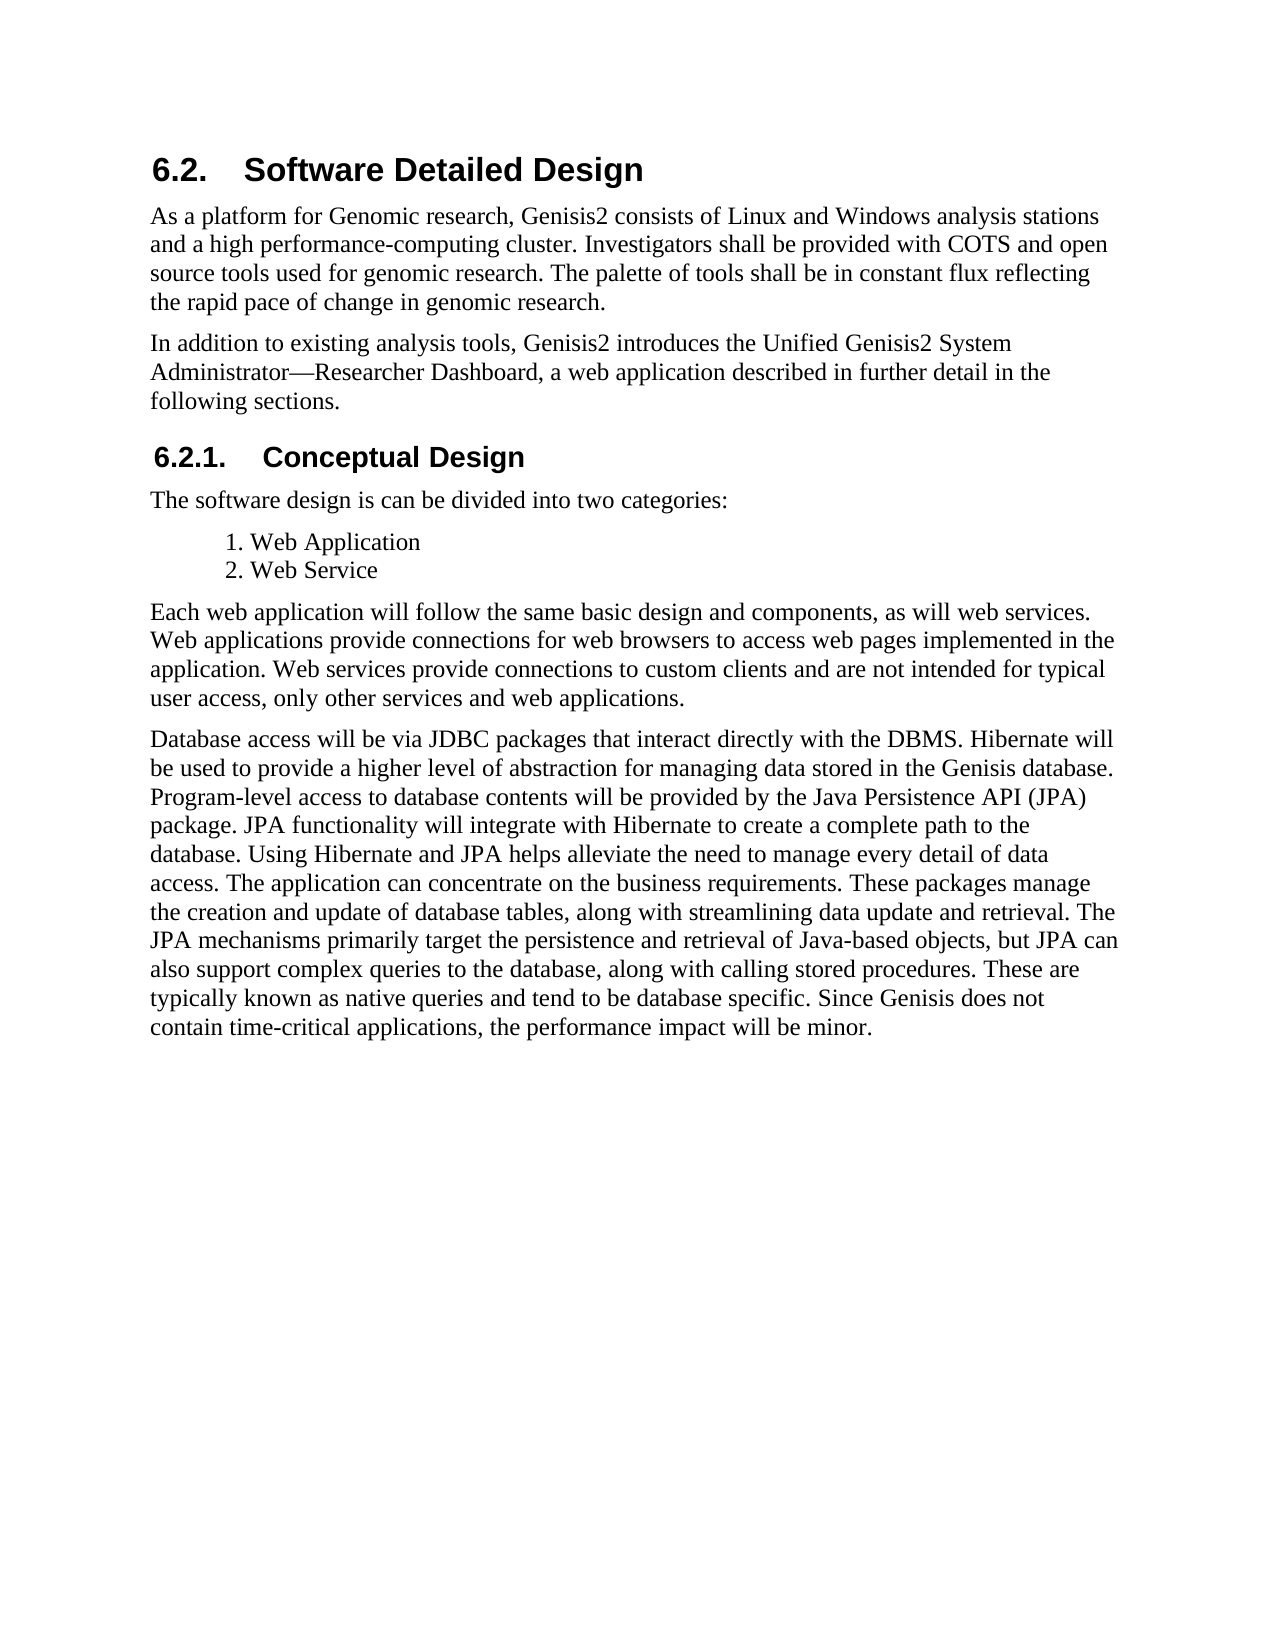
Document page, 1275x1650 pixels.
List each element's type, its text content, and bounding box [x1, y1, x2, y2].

subtitle Conceptual Design [154, 439, 1137, 473]
text As a platform for Genomic research, Genisis2 consists of Linux and Windows analysis stations and a high performance-computing cluster. Investigators shall be provided with COTS and open source tools used for genomic research. The palette of tools shall be in constant flux reflecting the rapid pace of change in genomic research. [150, 201, 1114, 316]
text The software design is can be divided into two categories: [150, 486, 1137, 514]
text Database access will be via JDBC packages that interact directly with the DBMS. Hibernate will be used to provide a higher level of abstraction for managing data stored in the Genisis database. Program-level access to database contents will be provided by the Java Persistence API (JPA) package. JPA functionality will integrate with Hibernate to create a complete path to the database. Using Hibernate and JPA helps alleviate the need to manage every detail of data access. The application can concentrate on the business requirements. These packages manage the creation and update of database tables, along with streamlining data update and retrieval. The JPA mechanisms primarily target the persistence and retrieval of Java-based objects, but JPA can also support complex queries to the database, along with calling stored procedures. These are typically known as native queries and tend to be database specific. Since Genisis does not contain time-critical applications, the performance impact will be minor. [150, 724, 1124, 1041]
subtitle Software Detailed Design [152, 150, 1137, 188]
text In addition to existing analysis tools, Genisis2 introduces the Unified Genisis2 System Administrator—Researcher Dashboard, a web application described in further detail in the following sections. [150, 328, 1124, 414]
text Each web application will follow the same basic design and components, as will web services. Web applications provide connections for web browsers to access web pages implemented in the application. Web services provide connections to custom clients and are not intended for typical user access, only other services and web applications. [150, 597, 1124, 712]
list Web Application [225, 527, 1137, 556]
list Web Service [225, 556, 1137, 584]
